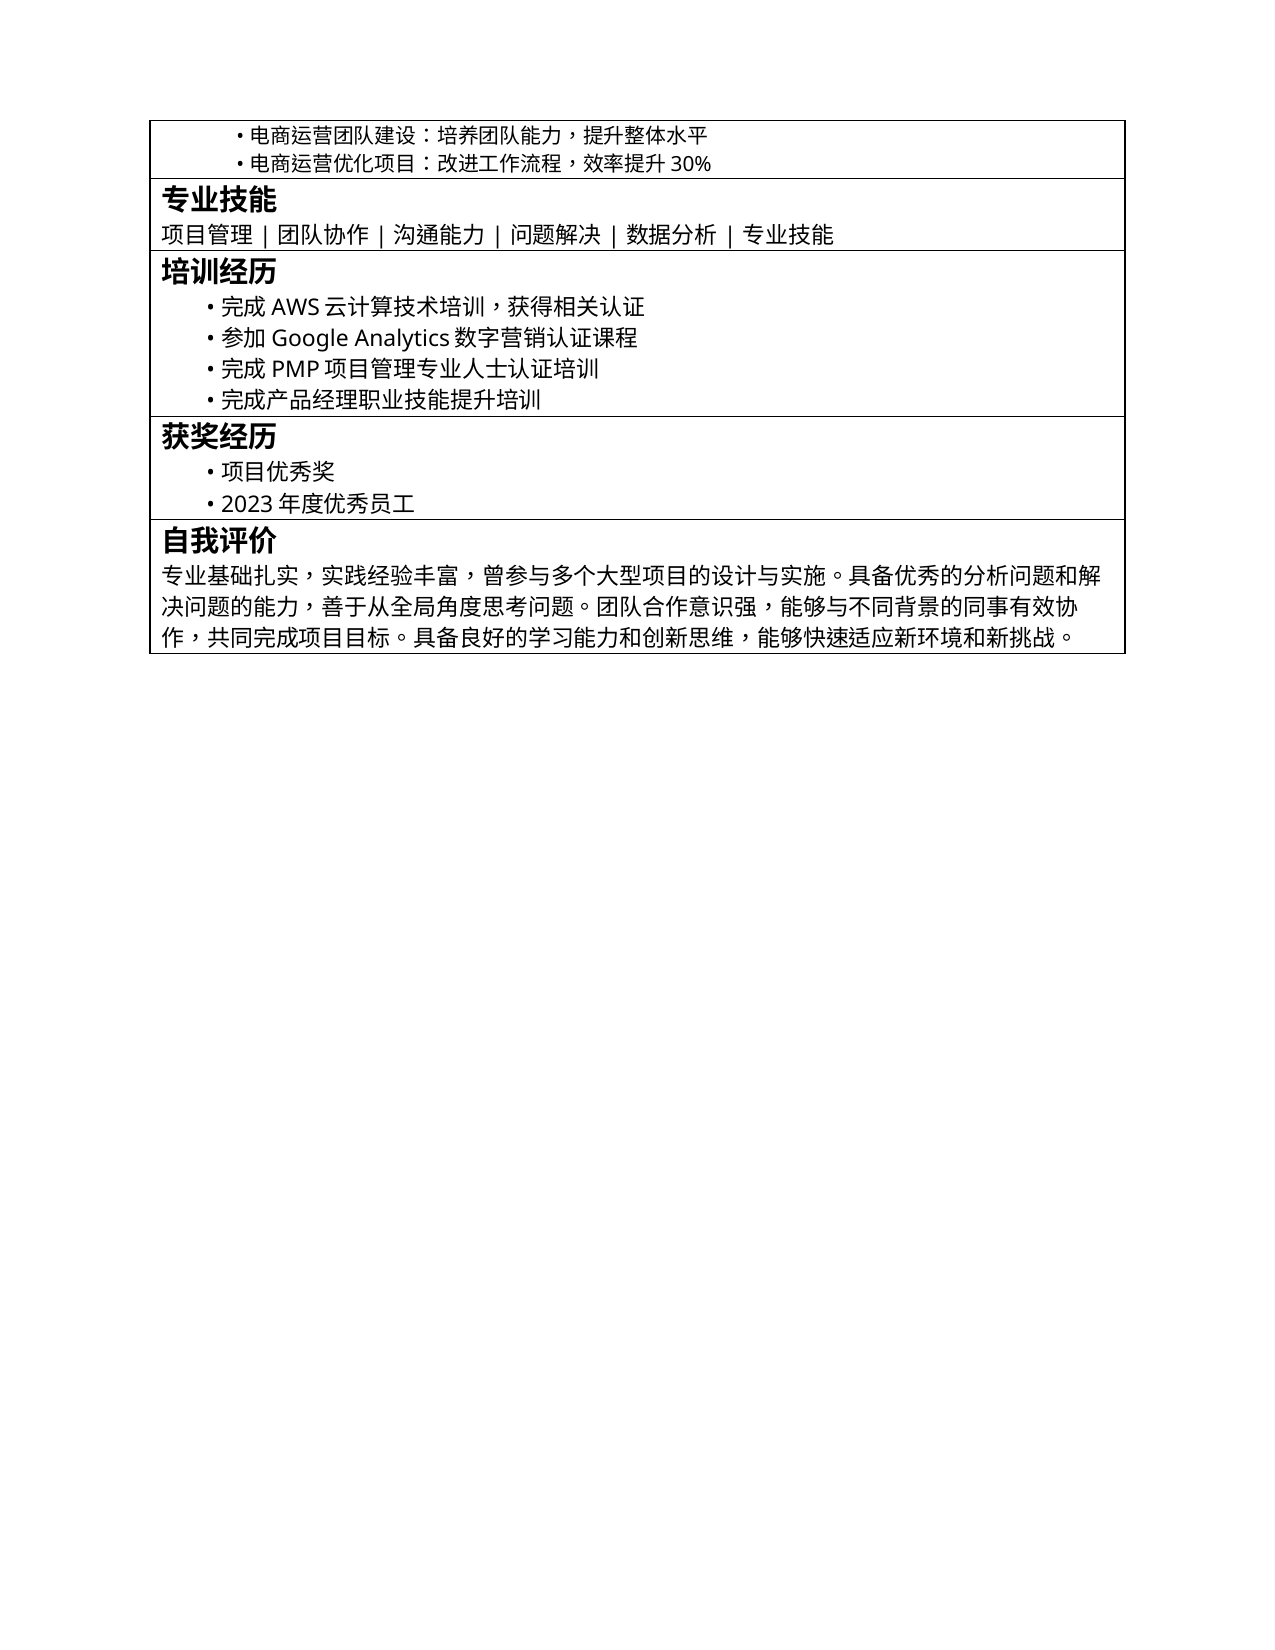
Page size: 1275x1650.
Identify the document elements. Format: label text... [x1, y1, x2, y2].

table_cell 培训经历 • 完成AWS云计算技术培训，获得相关认证 • 参加Google Analytics数字营销认证课程 • 完成PMP项目管理专业人士认证培训 • 完成产品经理职业技能提升培训 [151, 251, 1124, 416]
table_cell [151, 121, 1124, 178]
table_cell 自我评价 专业基础扎实，实践经验丰富，曾参与多个大型项目的设计与实施。具备优秀的分析问题和解决问题的能力，善于从全局角度思考问题。团队合作意识强，能够与不同背景的同事有效协作，共同完成项目目标。具备良好的学习能力和创新思维，能够快速适应新环境和新挑战。 [151, 520, 1124, 653]
table_cell 获奖经历 • 项目优秀奖 • 2023年度优秀员工 [151, 417, 1124, 519]
table_cell 专业技能 项目管理 | 团队协作 | 沟通能力 | 问题解决 | 数据分析 | 专业技能 [151, 179, 1124, 250]
